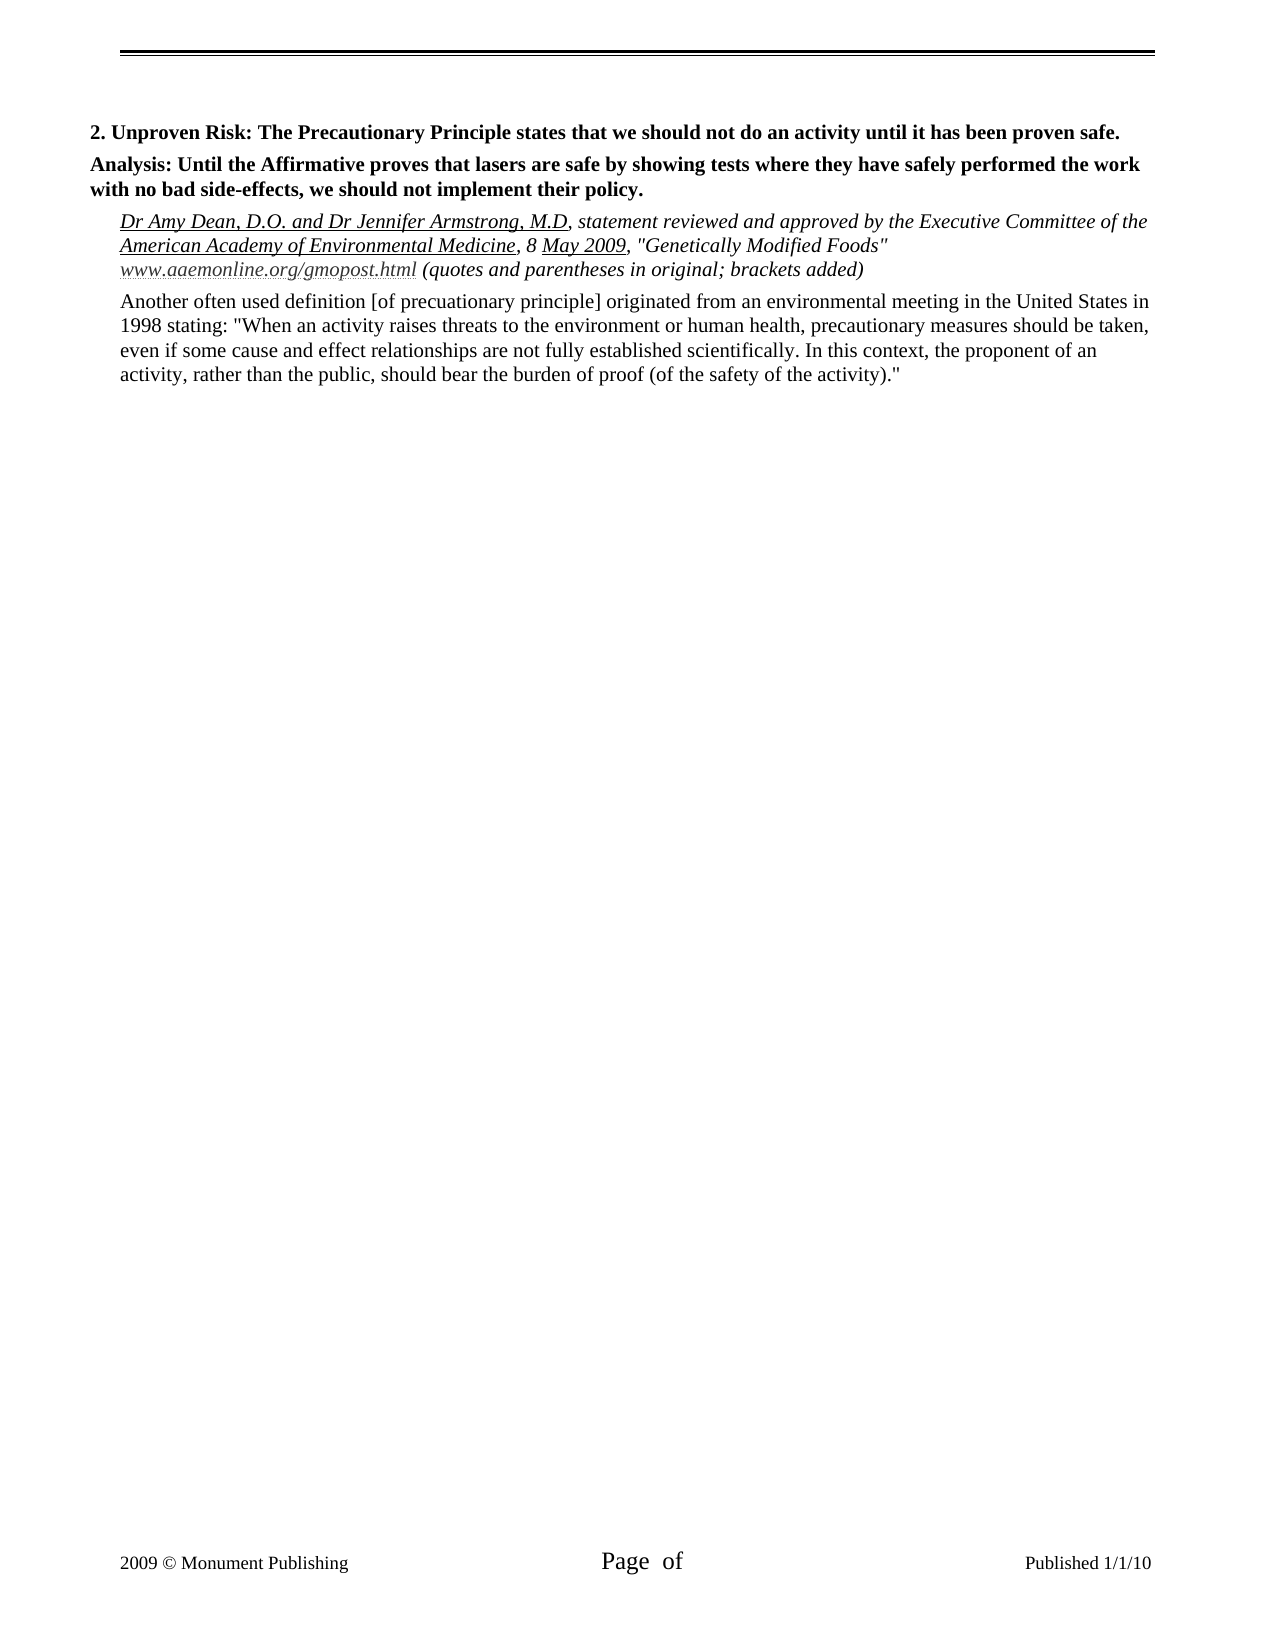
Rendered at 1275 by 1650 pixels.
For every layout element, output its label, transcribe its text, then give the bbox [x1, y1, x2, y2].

text 2. Unproven Risk: The Precautionary Principle states that we should not do an activity until it has been proven safe. [90, 120, 1155, 144]
text Another often used definition [of precuationary principle] originated from an environmental meeting in the United States in 1998 stating: "When an activity raises threats to the environment or human health, precautionary measures should be taken, even if some cause and effect relationships are not fully established scientifically. In this context, the proponent of an activity, rather than the public, should bear the burden of proof (of the safety of the activity)." [120, 289, 1155, 386]
text Analysis: Until the Affirmative proves that lasers are safe by showing tests where they have safely performed the work with no bad side-effects, we should not implement their policy. [90, 152, 1155, 201]
text Dr Amy Dean, D.O. and Dr Jennifer Armstrong, M.D, statement reviewed and approved by the Executive Committee of the American Academy of Environmental Medicine, 8 May 2009, "Genetically Modified Foods" www.aaemonline.org/gmopost.html (quotes and parentheses in original; brackets added) [120, 209, 1155, 281]
